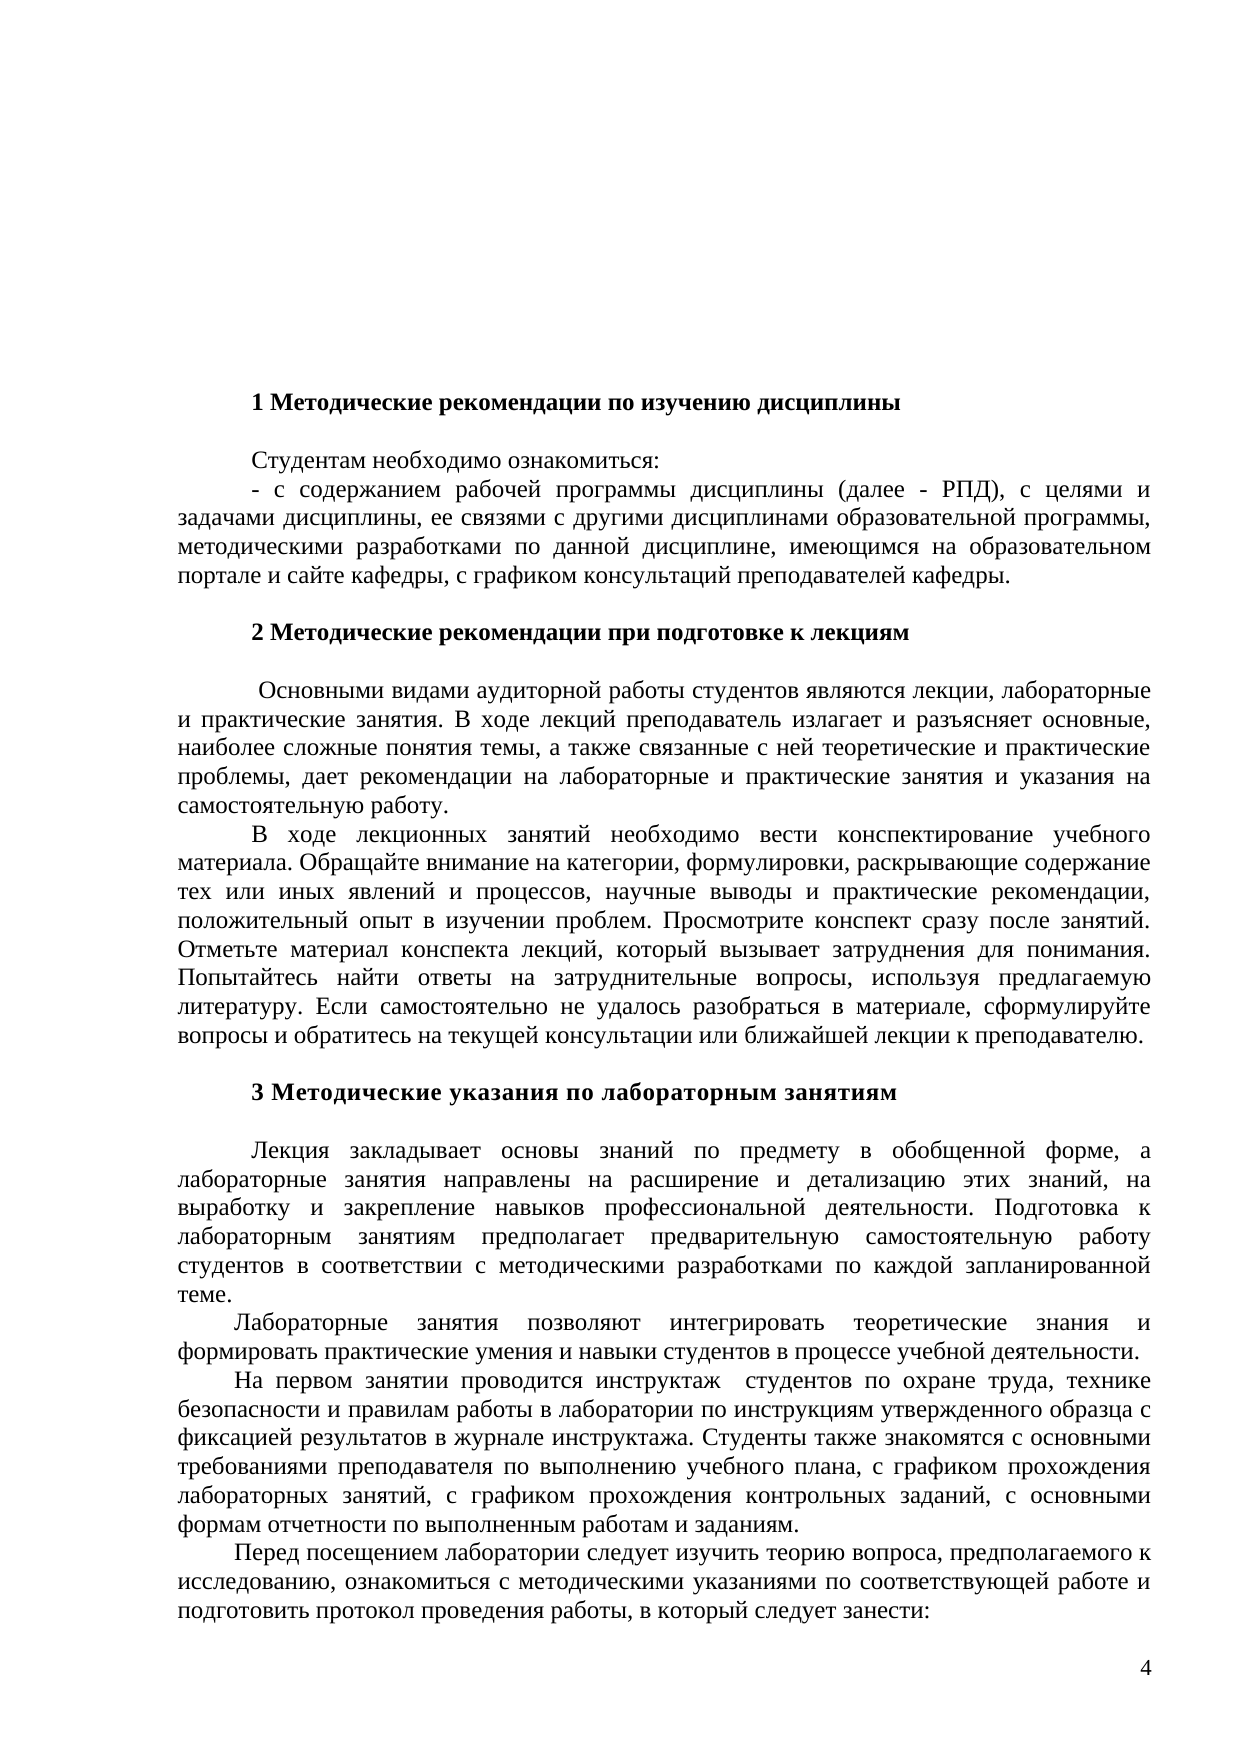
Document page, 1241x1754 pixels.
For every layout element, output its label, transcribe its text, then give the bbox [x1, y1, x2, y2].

text Лабораторные занятия позволяют интегрировать теоретические знания и формировать практические умения и навыки студентов в процессе учебной деятельности. [177, 1307, 1152, 1365]
text 2 Методические рекомендации при подготовке к лекциям [177, 617, 1152, 646]
text Студентам необходимо ознакомиться: [177, 445, 1152, 474]
text В ходе лекционных занятий необходимо вести конспектирование учебного материала. Обращайте внимание на категории, формулировки, раскрывающие содержание тех или иных явлений и процессов, научные выводы и практические рекомендации, положительный опыт в изучении проблем. Просмотрите конспект сразу после занятий. Отметьте материал конспекта лекций, который вызывает затруднения для понимания. Попытайтесь найти ответы на затруднительные вопросы, используя предлагаемую литературу. Если самостоятельно не удалось разобраться в материале, сформулируйте вопросы и обратитесь на текущей консультации или ближайшей лекции к преподавателю. [177, 819, 1152, 1049]
text Лекция закладывает основы знаний по предмету в обобщенной форме, а лабораторные занятия направлены на расширение и детализацию этих знаний, на выработку и закрепление навыков профессиональной деятельности. Подготовка к лабораторным занятиям предполагает предварительную самостоятельную работу студентов в соответствии с методическими разработками по каждой запланированной теме. [177, 1135, 1152, 1307]
text - с содержанием рабочей программы дисциплины (далее - РПД), с целями и задачами дисциплины, ее связями с другими дисциплинами образовательной программы, методическими разработками по данной дисциплине, имеющимся на образовательном портале и сайте кафедры, с графиком консультаций преподавателей кафедры. [177, 474, 1152, 589]
text На первом занятии проводится инструктаж студентов по охране труда, технике безопасности и правилам работы в лаборатории по инструкциям утвержденного образца с фиксацией результатов в журнале инструктажа. Студенты также знакомятся с основными требованиями преподавателя по выполнению учебного плана, с графиком прохождения лабораторных занятий, с графиком прохождения контрольных заданий, с основными формам отчетности по выполненным работам и заданиям. [177, 1365, 1152, 1537]
text 3 Методические указания по лабораторным занятиям [177, 1077, 1152, 1106]
text Перед посещением лаборатории следует изучить теорию вопроса, предполагаемого к исследованию, ознакомиться с методическими указаниями по соответствующей работе и подготовить протокол проведения работы, в который следует занести: [177, 1537, 1152, 1624]
text 1 Методические рекомендации по изучению дисциплины [177, 387, 1152, 416]
text Основными видами аудиторной работы студентов являются лекции, лабораторные и практические занятия. В ходе лекций преподаватель излагает и разъясняет основные, наиболее сложные понятия темы, а также связанные с ней теоретические и практические проблемы, дает рекомендации на лабораторные и практические занятия и указания на самостоятельную работу. [177, 675, 1152, 819]
